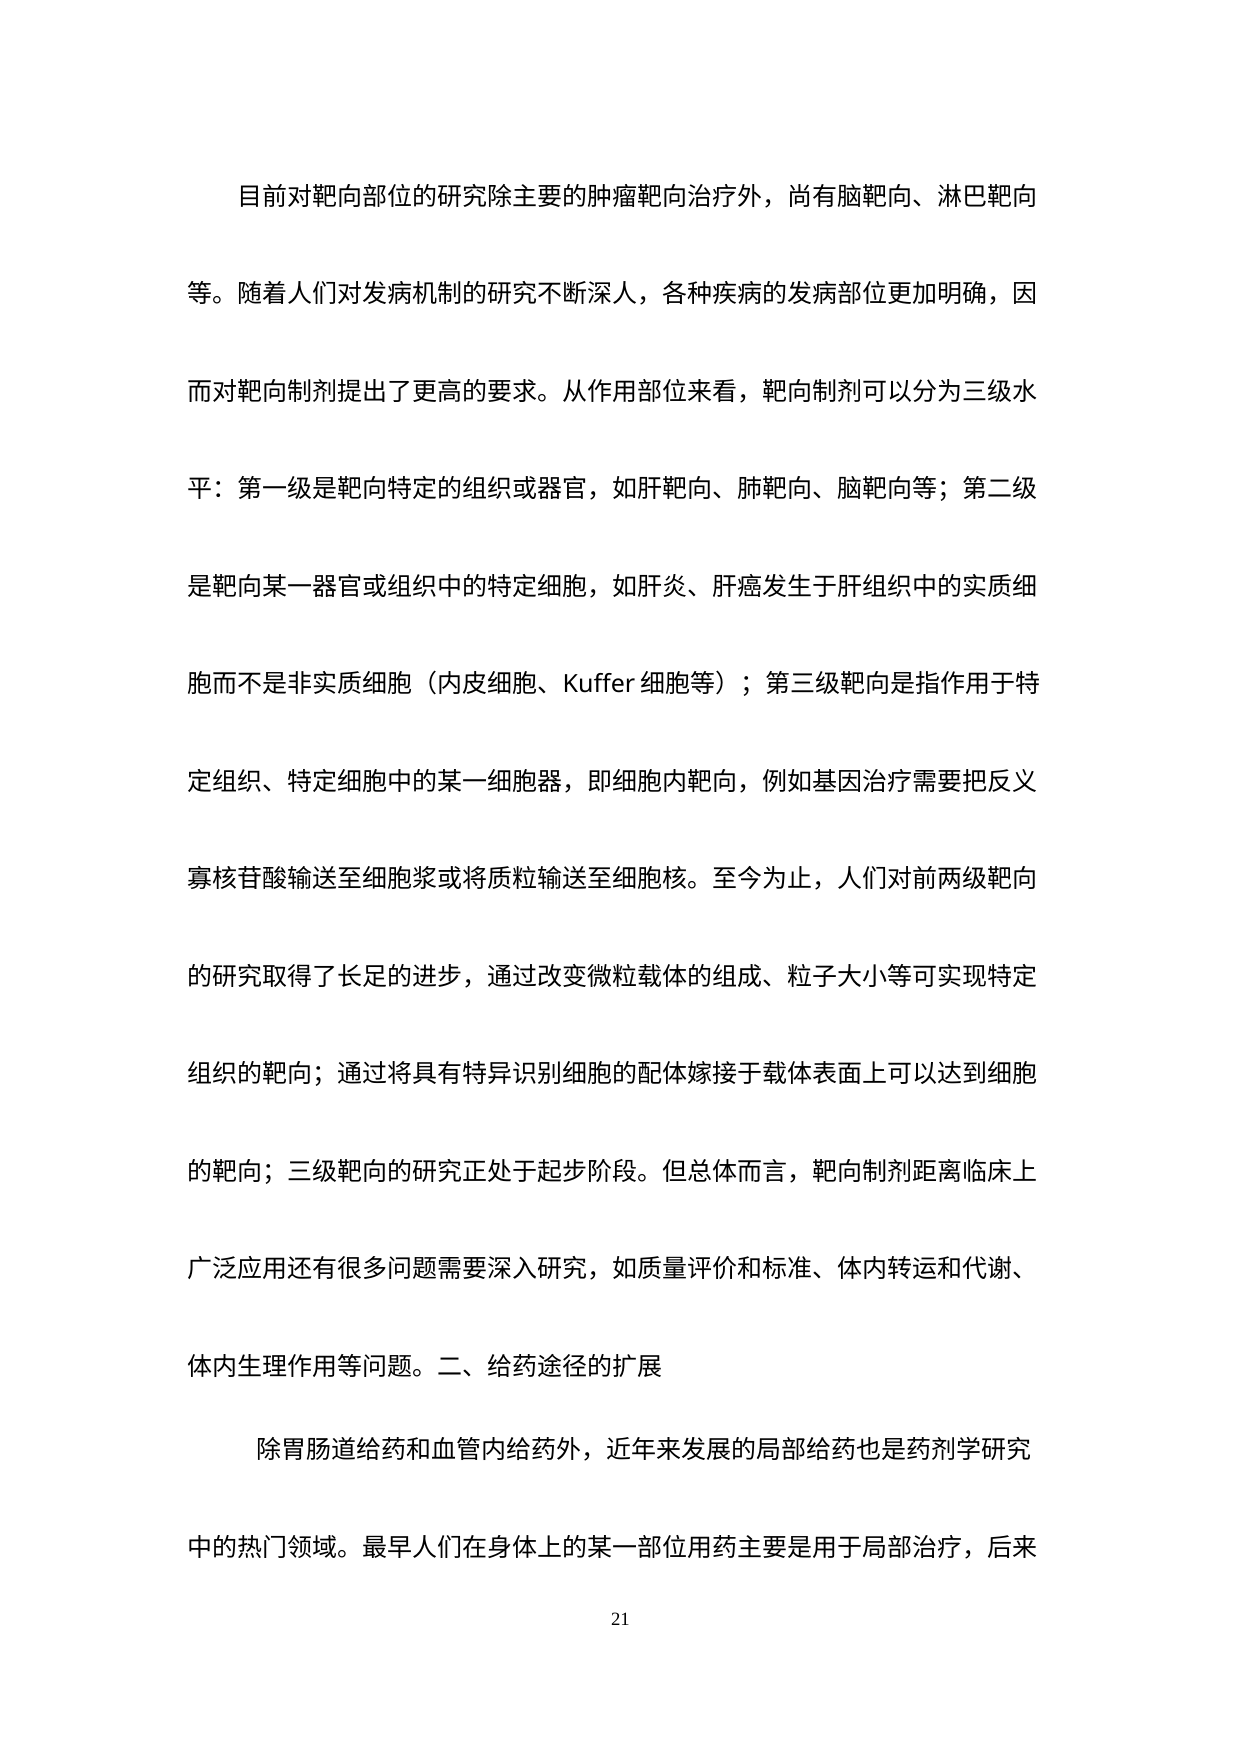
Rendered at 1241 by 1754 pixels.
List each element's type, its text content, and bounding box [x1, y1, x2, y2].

text 目前对靶向部位的研究除主要的肿瘤靶向治疗外，尚有脑靶向、淋巴靶向等。随着人们对发病机制的研究不断深人，各种疾病的发病部位更加明确，因而对靶向制剂提出了更高的要求。从作用部位来看，靶向制剂可以分为三级水平：第一级是靶向特定的组织或器官，如肝靶向、肺靶向、脑靶向等；第二级是靶向某一器官或组织中的特定细胞，如肝炎、肝癌发生于肝组织中的实质细胞而不是非实质细胞（内皮细胞、Kuffer细胞等）；第三级靶向是指作用于特定组织、特定细胞中的某一细胞器，即细胞内靶向，例如基因治疗需要把反义寡核苷酸输送至细胞浆或将质粒输送至细胞核。至今为止，人们对前两级靶向的研究取得了长足的进步，通过改变微粒载体的组成、粒子大小等可实现特定组织的靶向；通过将具有特异识别细胞的配体嫁接于载体表面上可以达到细胞的靶向；三级靶向的研究正处于起步阶段。但总体而言，靶向制剂距离临床上广泛应用还有很多问题需要深入研究，如质量评价和标准、体内转运和代谢、体内生理作用等问题。二、给药途径的扩展 [187, 162, 1053, 1397]
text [187, 1415, 1053, 1578]
